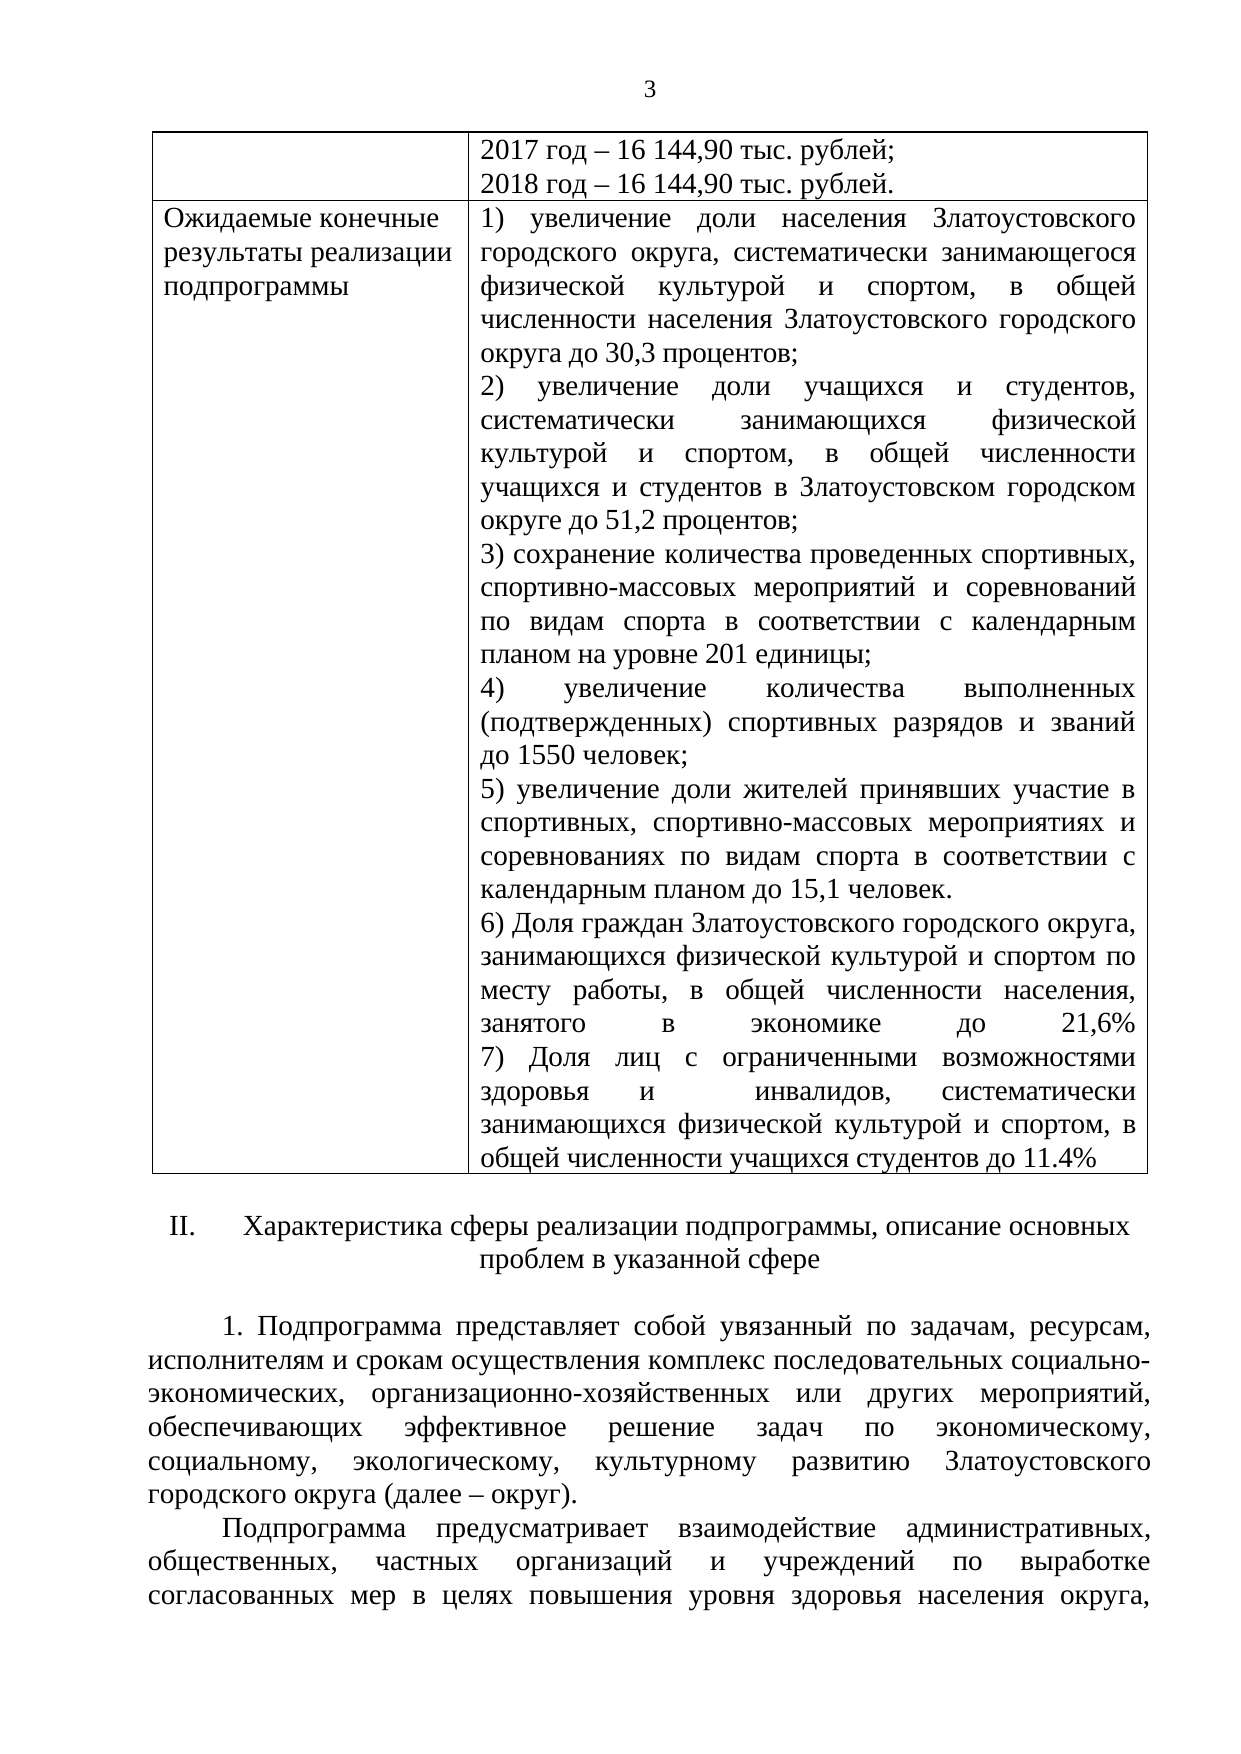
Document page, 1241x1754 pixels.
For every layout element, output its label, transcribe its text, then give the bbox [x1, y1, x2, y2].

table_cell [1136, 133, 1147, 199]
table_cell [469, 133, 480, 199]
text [148, 1510, 1152, 1610]
text 1. Подпрограмма представляет собой увязанный по задачам, ресурсам, исполнителям и срокам осуществления комплекс последовательных социально-экономических, организационно-хозяйственных или других мероприятий, обеспечивающих эффективное решение задач по экономическому, социальному, экологическому, культурному развитию Златоустовского городского округа (далее – округ). [148, 1308, 1152, 1510]
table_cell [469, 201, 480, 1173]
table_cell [153, 133, 468, 199]
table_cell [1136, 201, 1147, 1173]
list Характеристика сферы реализации подпрограммы, описание основных проблем в указанной сфере [148, 1208, 1152, 1275]
table_cell Ожидаемые конечные результаты реализации подпрограммы [153, 201, 468, 1173]
